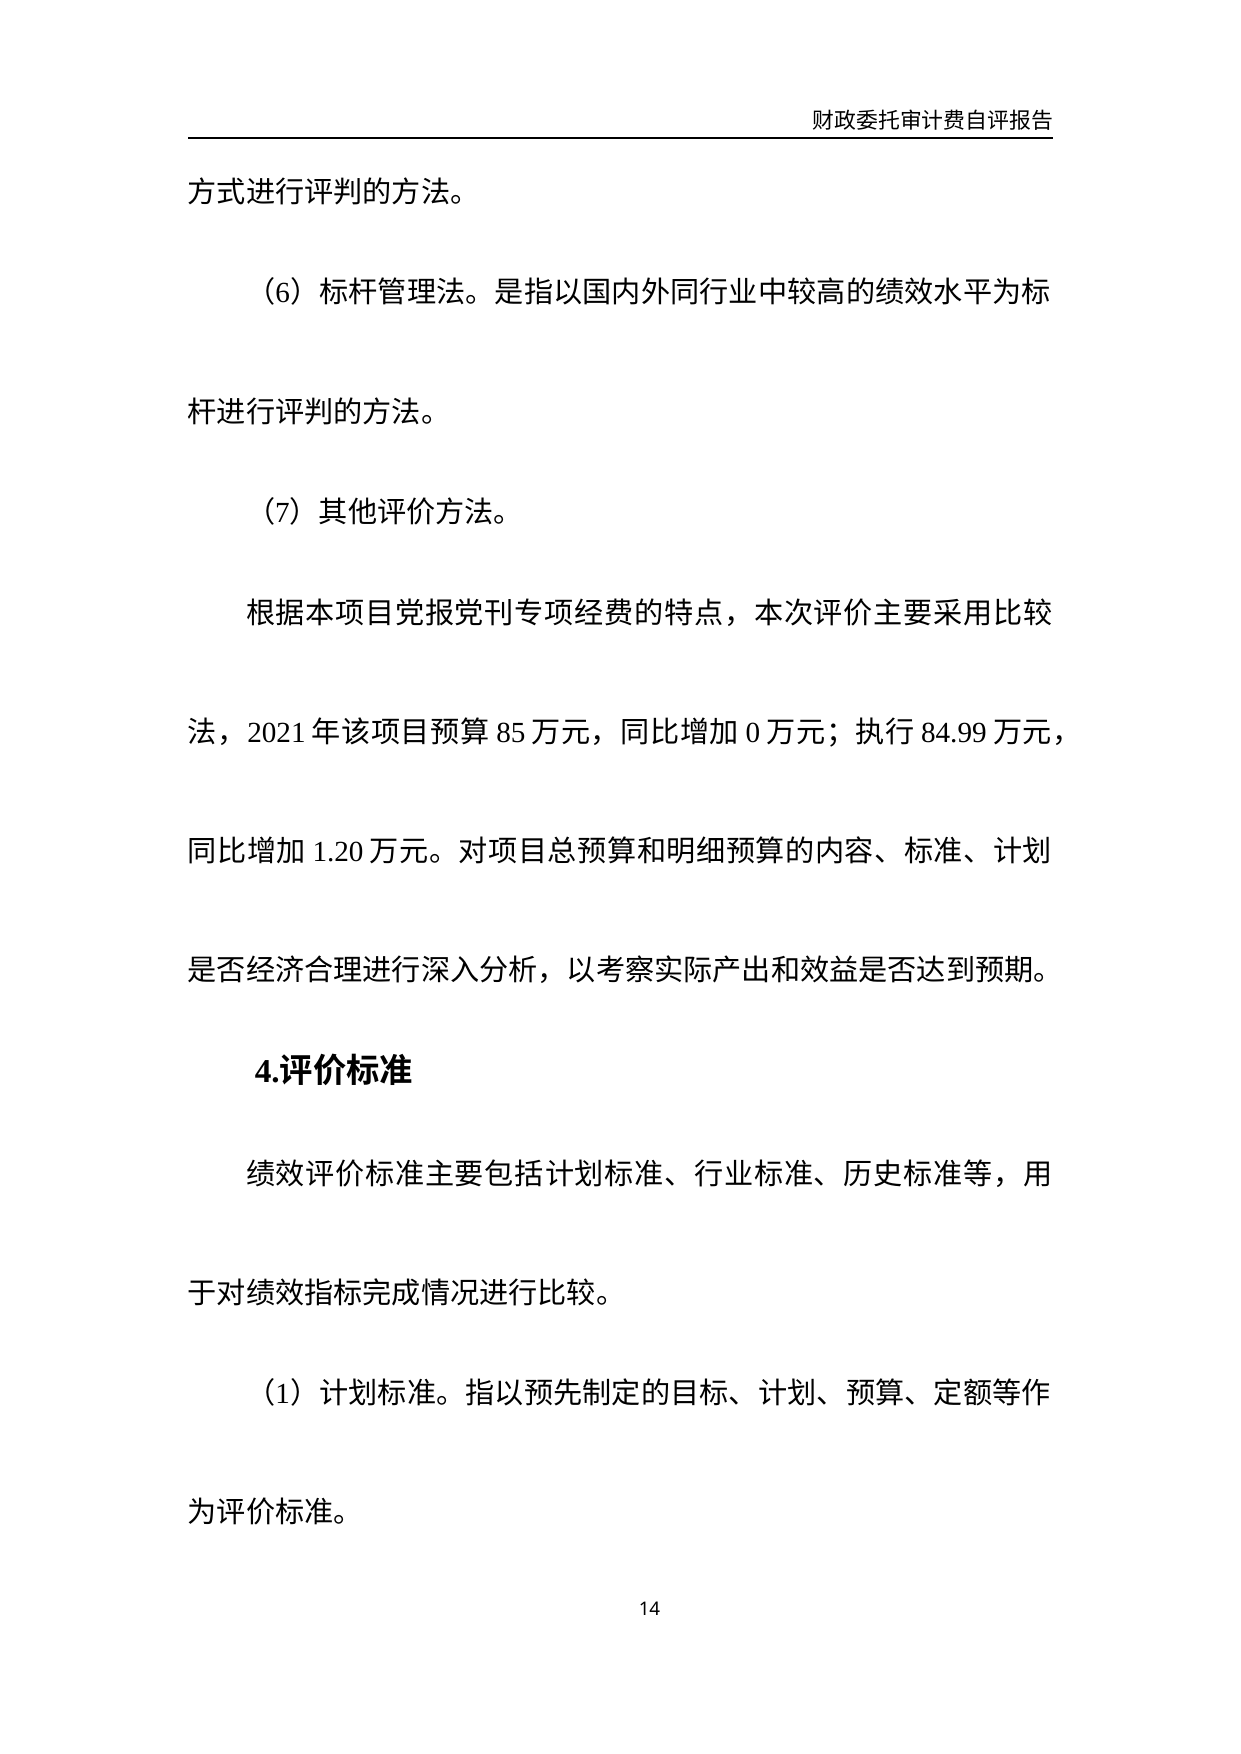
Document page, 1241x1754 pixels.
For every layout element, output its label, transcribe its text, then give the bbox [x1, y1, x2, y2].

text （6）标杆管理法。是指以国内外同行业中较高的绩效水平为标杆进行评判的方法。 [187, 251, 1053, 449]
text （7）其他评价方法。 [187, 470, 1053, 549]
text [187, 150, 1053, 229]
text 根据本项目党报党刊专项经费的特点，本次评价主要采用比较法，2021年该项目预算85万元，同比增加0万元；执行84.99万元，同比增加1.20万元。对项目总预算和明细预算的内容、标准、计划是否经济合理进行深入分析，以考察实际产出和效益是否达到预期。 [187, 571, 1053, 1007]
subtitle 4.评价标准 [187, 1028, 1053, 1108]
text （1）计划标准。指以预先制定的目标、计划、预算、定额等作为评价标准。 [187, 1351, 1053, 1550]
text 绩效评价标准主要包括计划标准、行业标准、历史标准等，用于对绩效指标完成情况进行比较。 [187, 1132, 1053, 1330]
